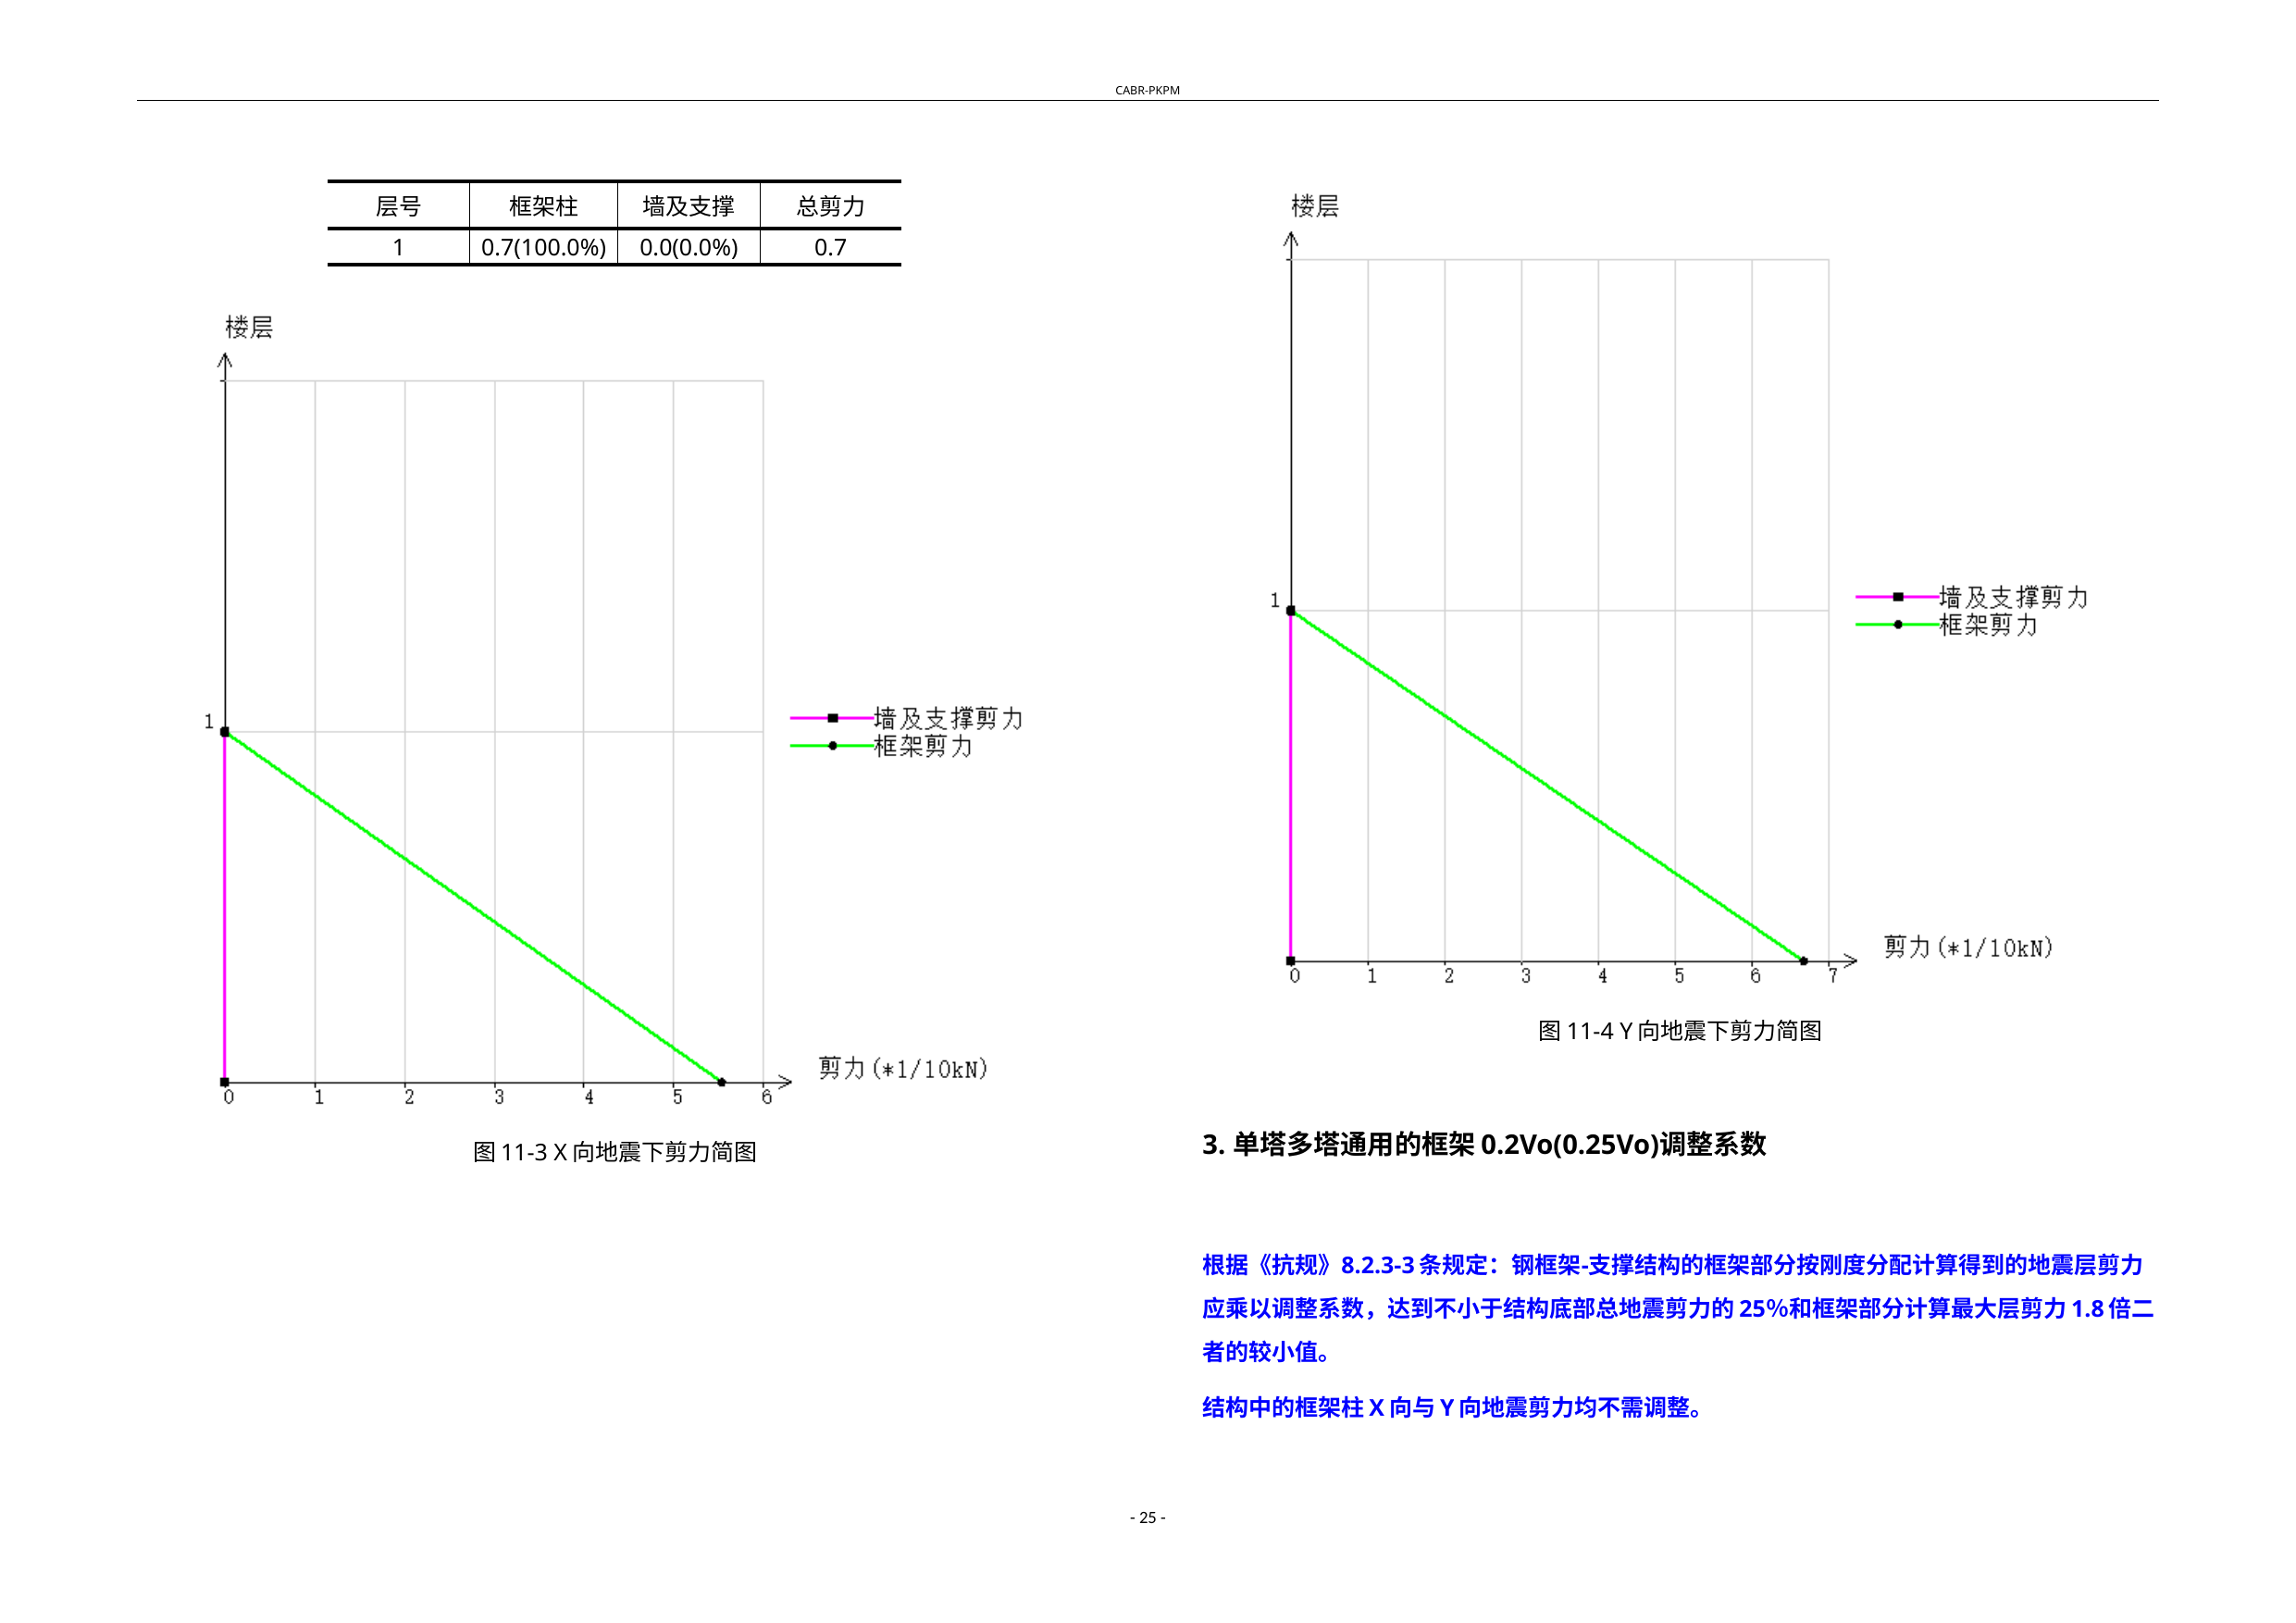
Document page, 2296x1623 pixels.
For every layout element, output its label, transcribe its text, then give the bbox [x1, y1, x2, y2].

text 图11-3 X向地震下剪力简图 [137, 1129, 1093, 1172]
text 结构中的框架柱X向与Y向地震剪力均不需调整。 [1202, 1384, 2159, 1428]
picture [1271, 180, 2091, 1000]
table_header 层号 [328, 183, 469, 227]
subtitle 3. 单塔多塔通用的框架0.2Vo(0.25Vo)调整系数 [1202, 1121, 2159, 1165]
table_cell 0.7(100.0%) [470, 230, 617, 263]
table_cell 0.0(0.0%) [618, 230, 760, 263]
table_cell 0.7 [761, 230, 901, 263]
table_header 框架柱 [470, 183, 617, 227]
text 图11-4 Y向地震下剪力简图 [1202, 1008, 2159, 1051]
text 根据《抗规》8.2.3-3条规定：钢框架-支撑结构的框架部分按刚度分配计算得到的地震层剪力应乘以调整系数，达到不小于结构底部总地震剪力的25％和框架部分计算最大层剪力1.8倍二者的较小值。 [1202, 1242, 2159, 1372]
picture [205, 301, 1025, 1121]
table_header 墙及支撑 [618, 183, 760, 227]
table_cell 1 [328, 230, 469, 263]
table_header 总剪力 [761, 183, 901, 227]
